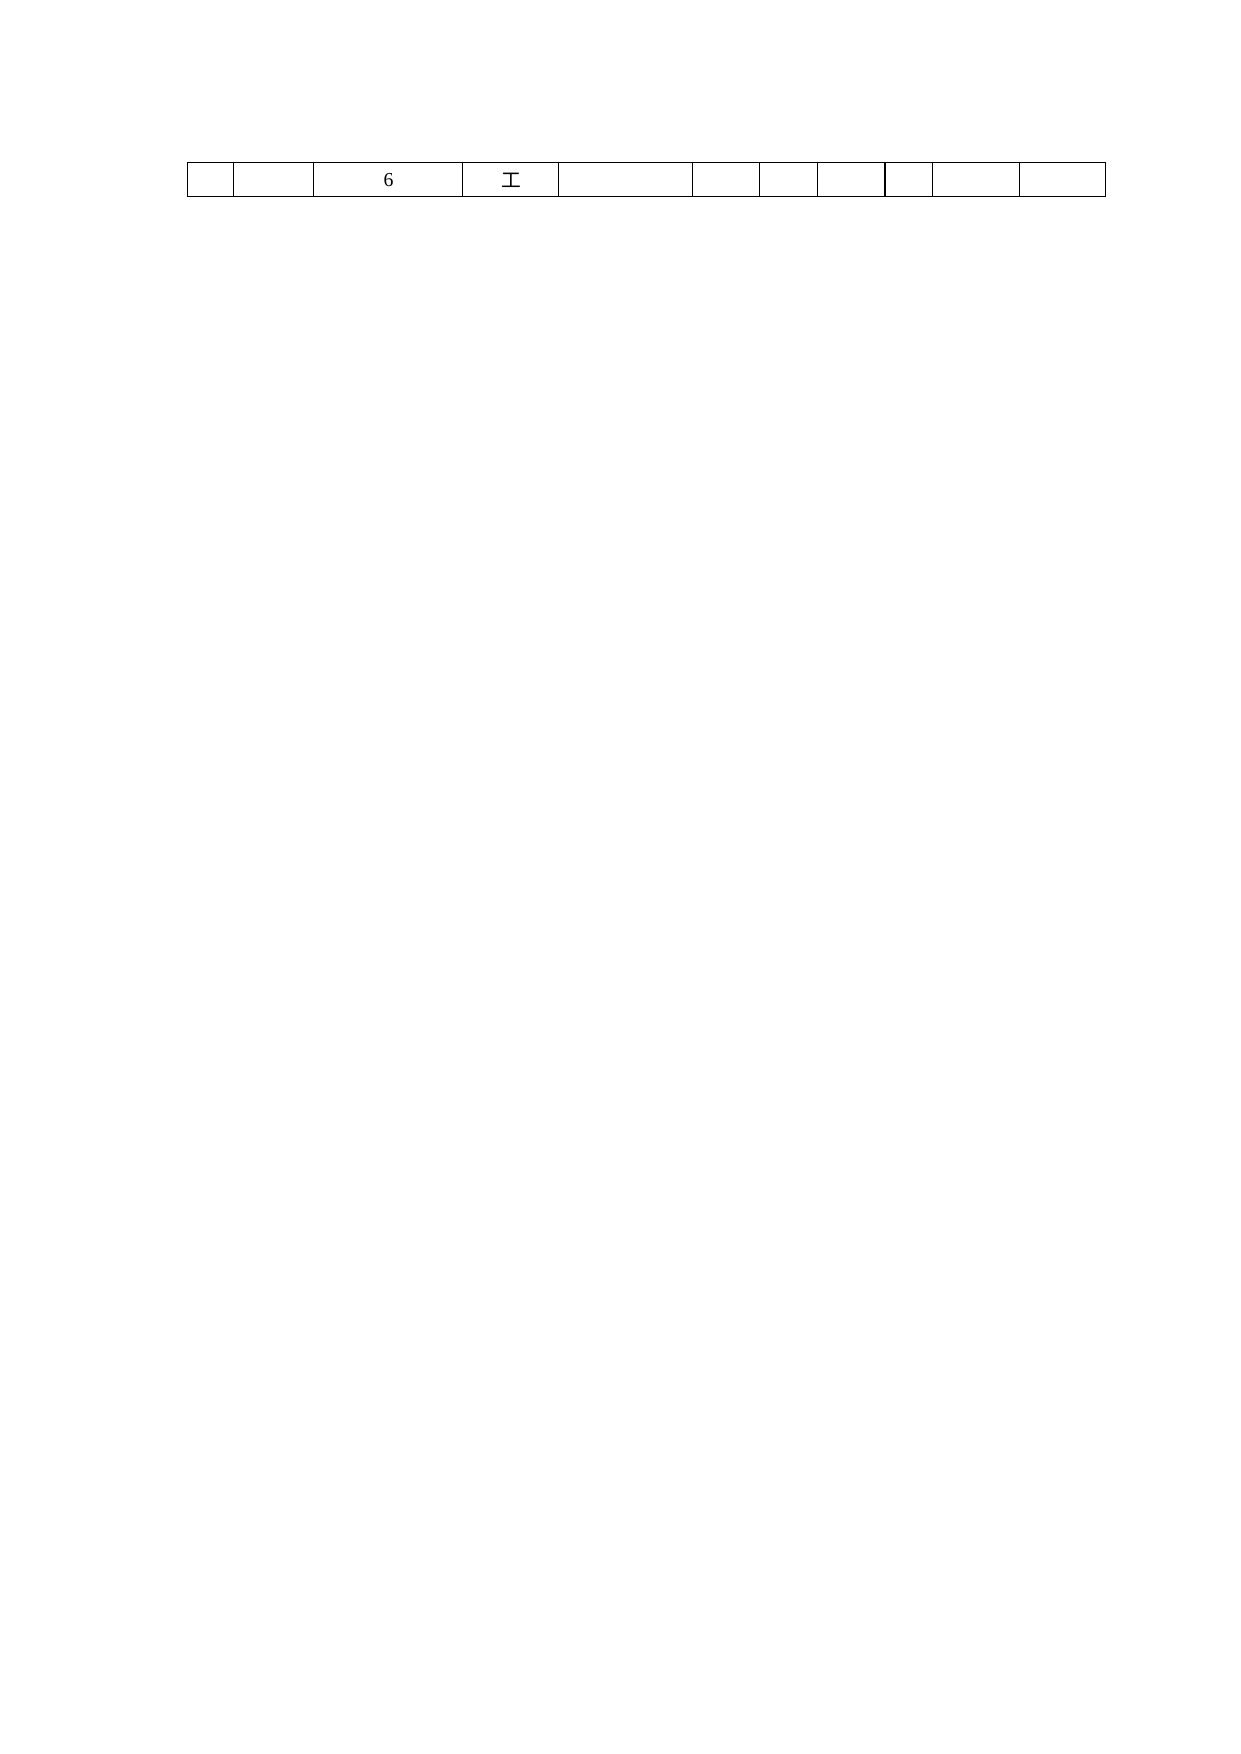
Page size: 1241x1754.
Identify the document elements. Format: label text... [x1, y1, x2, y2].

table_cell 46 [693, 163, 759, 196]
table_cell 55 [559, 163, 692, 196]
table_cell 专业型 [933, 163, 1019, 196]
table_cell 材料与化工 [463, 163, 558, 196]
table_cell 147 [818, 163, 884, 196]
table_cell 全日制 [1020, 163, 1105, 196]
table_cell 104653411100026 [314, 163, 462, 196]
table_cell 屈亚忠 [234, 163, 313, 196]
table_cell 67 [760, 163, 817, 196]
table_cell 315 [886, 163, 932, 196]
table_cell 7 [188, 163, 233, 196]
